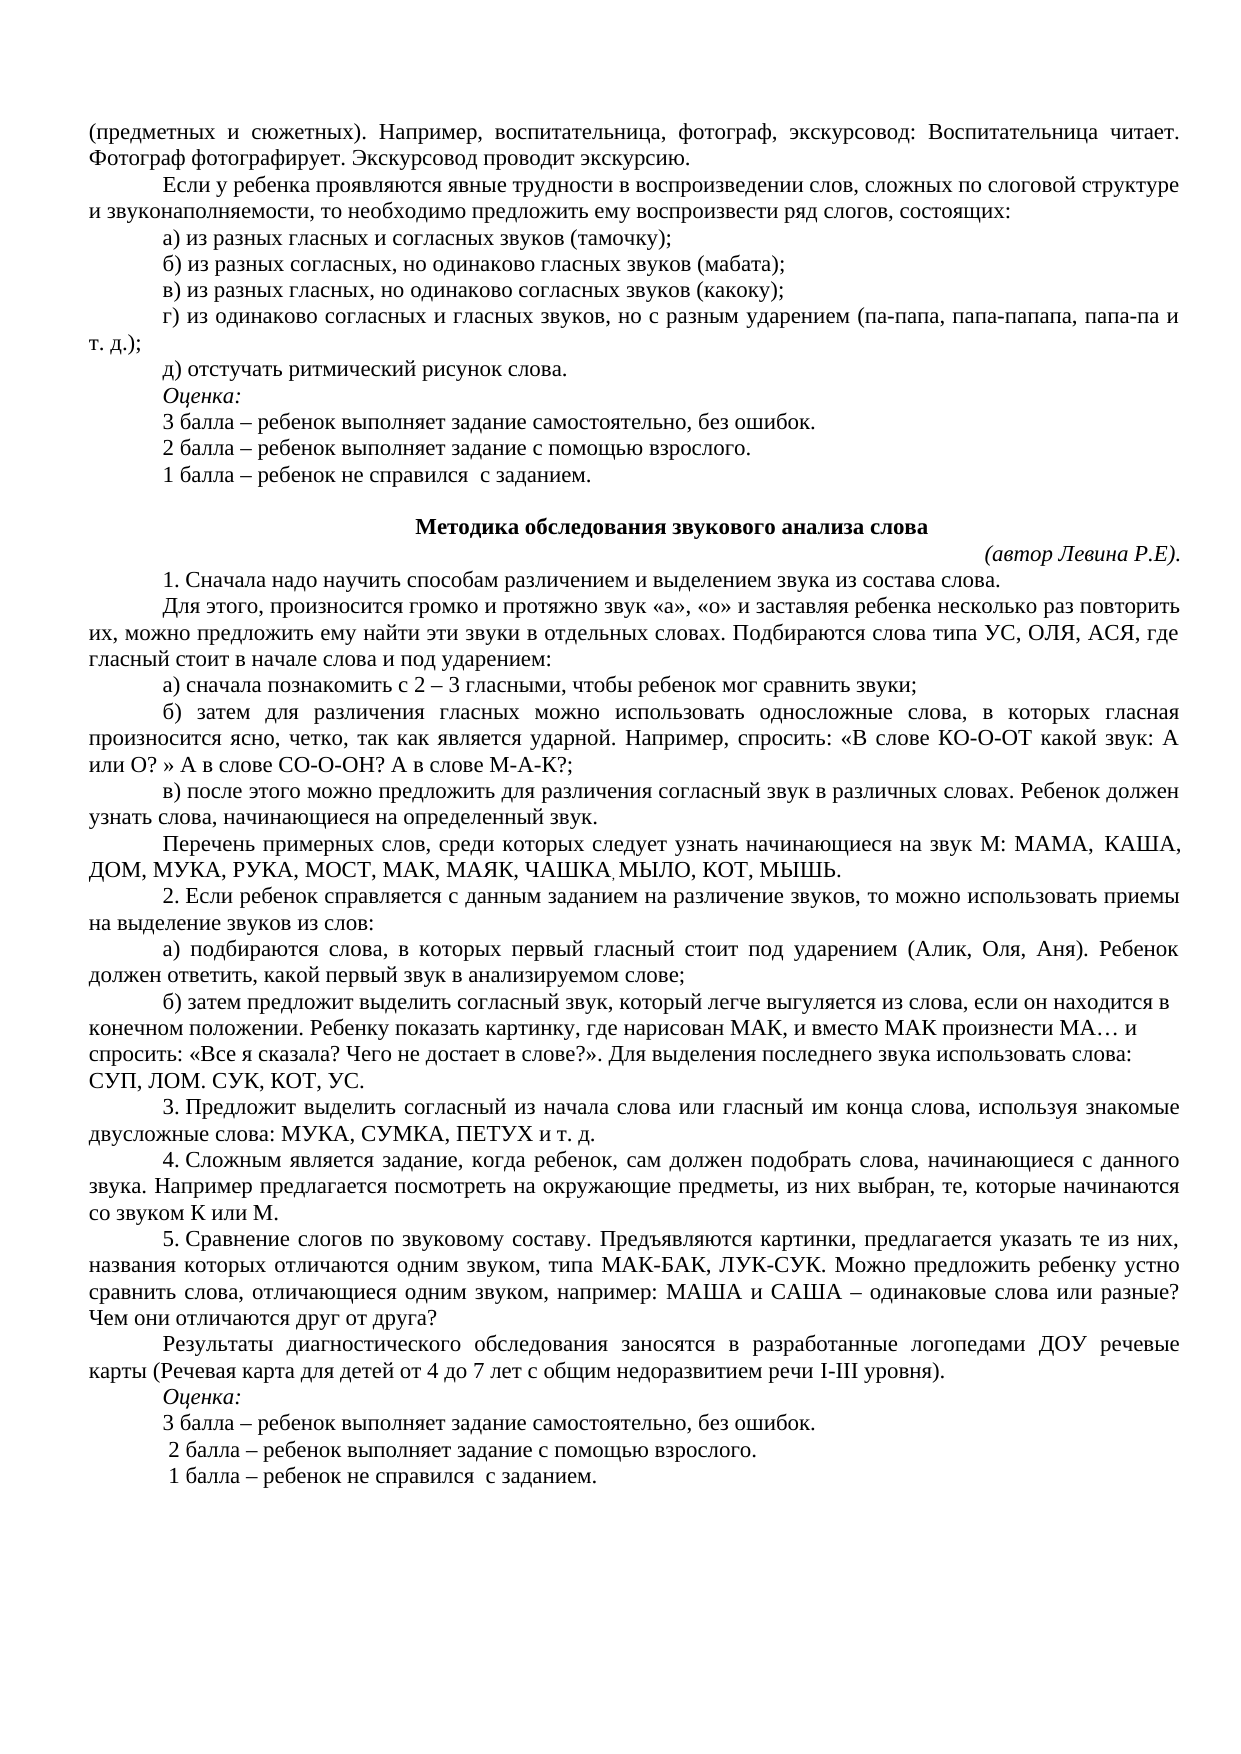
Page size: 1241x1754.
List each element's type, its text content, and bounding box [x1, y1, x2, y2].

text Результаты диагностического обследования заносятся в разработанные логопедами ДОУ речевые карты (Речевая карта для детей от 4 до 7 лет с общим недоразвитием речи I-III уровня). [89, 1330, 1181, 1383]
text Оценка: [89, 1383, 1181, 1409]
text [89, 118, 1181, 171]
text а) из разных гласных и согласных звуков (тамочку); [89, 223, 1181, 250]
text б) из разных согласных, но одинаково гласных звуков (мабата); [89, 250, 1181, 276]
text а) сначала познакомить с 2 – 3 гласными, чтобы ребенок мог сравнить звуки; [89, 672, 1181, 698]
list Предложит выделить согласный из начала слова или гласный им конца слова, используя знакомые двусложные слова: МУКА, СУМКА, ПЕТУХ и т. д. [89, 1093, 1181, 1146]
list Если ребенок справляется с данным заданием на различение звуков, то можно использовать приемы на выделение звуков из слов: [89, 882, 1181, 935]
list Сравнение слогов по звуковому составу. Предъявляются картинки, предлагается указать те из них, названия которых отличаются одним звуком, типа МАК-БАК, ЛУК-СУК. Можно предложить ребенку устно сравнить слова, отличающиеся одним звуком, например: МАША и САША – одинаковые слова или разные? Чем они отличаются друг от друга? [89, 1225, 1181, 1330]
text в) после этого можно предложить для различения согласный звук в различных словах. Ребенок должен узнать слова, начинающиеся на определенный звук. [89, 777, 1181, 830]
text в) из разных гласных, но одинаково согласных звуков (какоку); [89, 276, 1181, 303]
list Сначала надо научить способам различением и выделением звука из состава слова. [89, 566, 1181, 592]
text б) затем для различения гласных можно использовать односложные слова, в которых гласная произносится ясно, четко, так как является ударной. Например, спросить: «В слове КО-О-ОТ какой звук: А или О? » А в слове СО-О-ОН? А в слове М-А-К?; [89, 698, 1181, 777]
text Для этого, произносится громко и протяжно звук «а», «о» и заставляя ребенка несколько раз повторить их, можно предложить ему найти эти звуки в отдельных словах. Подбираются слова типа УС, ОЛЯ, АСЯ, где гласный стоит в начале слова и под ударением: [89, 592, 1181, 672]
text 1 балла – ребенок не справился с заданием. [89, 461, 1181, 487]
text 2 балла – ребенок выполняет задание с помощью взрослого. [89, 1436, 1181, 1462]
text д) отстучать ритмический рисунок слова. [89, 355, 1181, 382]
text Если у ребенка проявляются явные трудности в воспроизведении слов, сложных по слоговой структуре и звуконаполняемости, то необходимо предложить ему воспроизвести ряд слогов, состоящих: [89, 171, 1181, 223]
text Оценка: [89, 382, 1181, 408]
list Сложным является задание, когда ребенок, сам должен подобрать слова, начинающиеся с данного звука. Например предлагается посмотреть на окружающие предметы, из них выбран, те, которые начинаются со звуком К или М. [89, 1146, 1181, 1225]
text б) затем предложит выделить согласный звук, который легче выгуляется из слова, если он находится в конечном положении. Ребенку показать картинку, где нарисован МАК, и вместо МАК произнести МА… и спросить: «Все я сказала? Чего не достает в слове?». Для выделения последнего звука использовать слова: СУП, ЛОМ. СУК, КОТ, УС. [89, 988, 1181, 1093]
text (автор Левина Р.Е). [89, 540, 1181, 566]
text 3 балла – ребенок выполняет задание самостоятельно, без ошибок. [89, 1409, 1181, 1436]
text 3 балла – ребенок выполняет задание самостоятельно, без ошибок. [89, 408, 1181, 434]
text г) из одинаково согласных и гласных звуков, но с разным ударением (па-папа, папа-папапа, папа-па и т. д.); [89, 303, 1181, 355]
text Методика обследования звукового анализа слова [89, 513, 1181, 540]
text 1 балла – ребенок не справился с заданием. [89, 1462, 1181, 1488]
text а) подбираются слова, в которых первый гласный стоит под ударением (Алик, Оля, Аня). Ребенок должен ответить, какой первый звук в анализируемом слове; [89, 935, 1181, 988]
text Перечень примерных слов, среди которых следует узнать начинающиеся на звук М: МАМА, КАША, ДОМ, МУКА, РУКА, МОСТ, МАК, МАЯК, ЧАШКА, МЫЛО, КОТ, МЫШЬ. [89, 830, 1181, 882]
text 2 балла – ребенок выполняет задание с помощью взрослого. [89, 434, 1181, 461]
